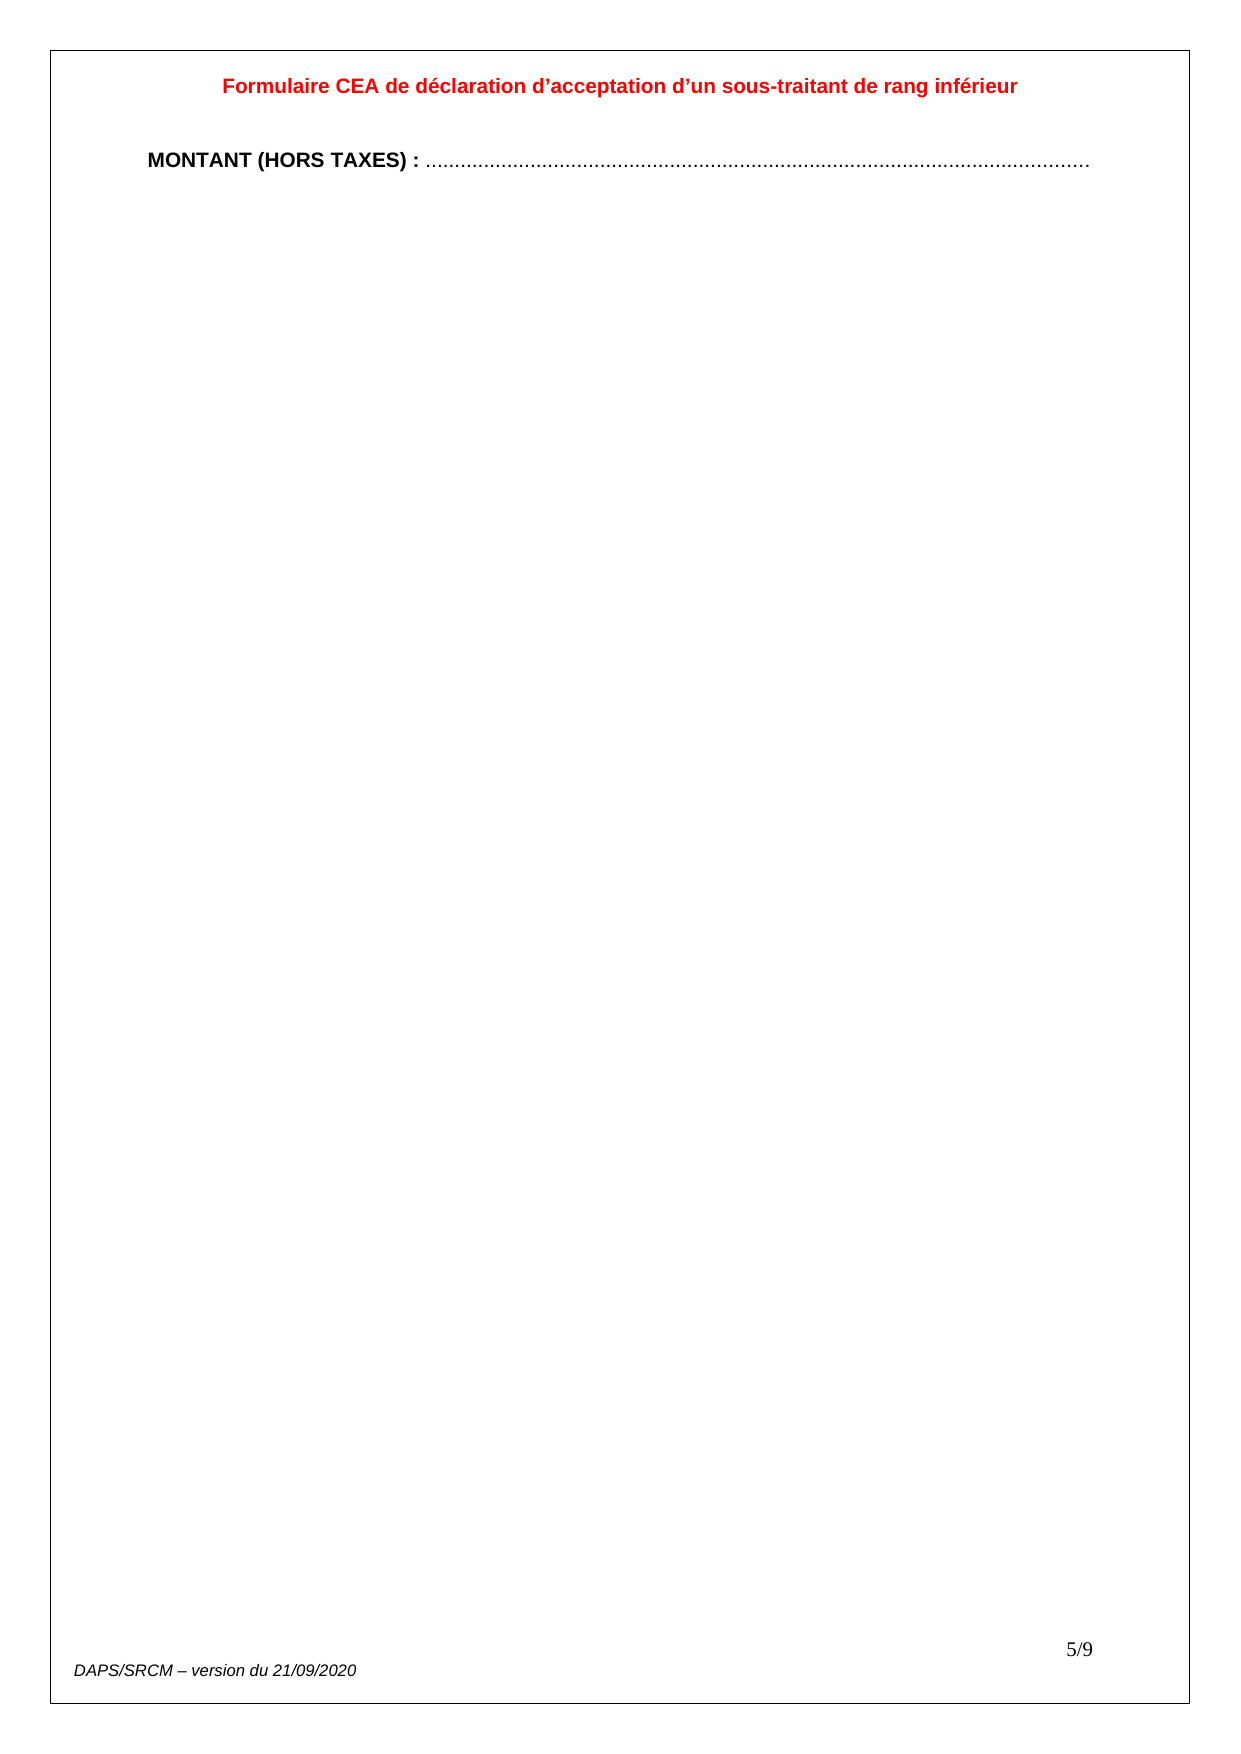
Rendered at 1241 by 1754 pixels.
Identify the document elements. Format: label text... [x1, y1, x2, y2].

text montant (hors taxes) : [147, 148, 1093, 172]
